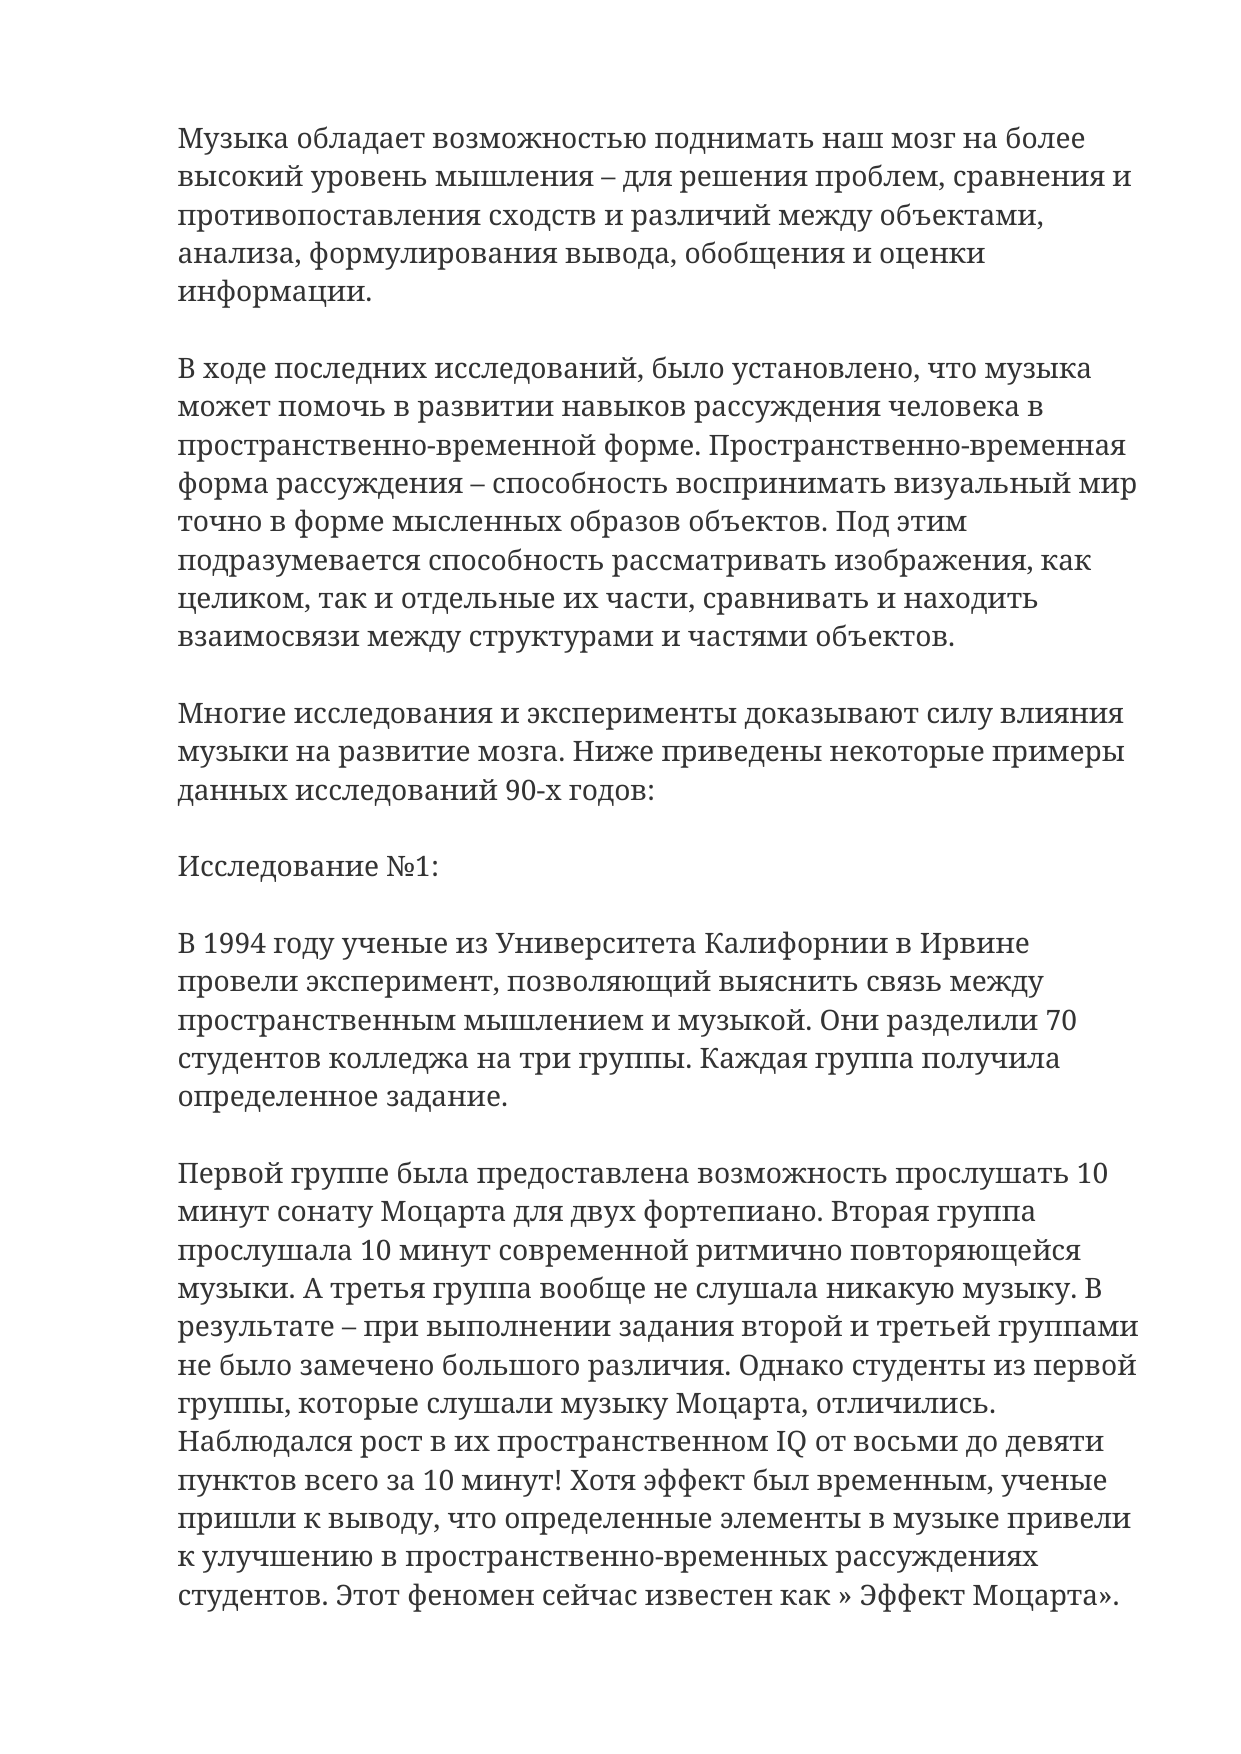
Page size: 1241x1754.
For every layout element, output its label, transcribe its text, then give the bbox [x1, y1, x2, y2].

text Исследование №1: [177, 846, 1152, 885]
text Музыка обладает возможностью поднимать наш мозг на более высокий уровень мышления – для решения проблем, сравнения и противопоставления сходств и различий между объектами, анализа, формулирования вывода, обобщения и оценки информации. [177, 118, 1152, 310]
text В 1994 году ученые из Университета Калифорнии в Ирвине провели эксперимент, позволяющий выяснить связь между пространственным мышлением и музыкой. Они разделили 70 студентов колледжа на три группы. Каждая группа получила определенное задание. [177, 923, 1152, 1115]
text В ходе последних исследований, было установлено, что музыка может помочь в развитии навыков рассуждения человека в пространственно-временной форме. Пространственно-временная форма рассуждения – способность воспринимать визуальный мир точно в форме мысленных образов объектов. Под этим подразумевается способность рассматривать изображения, как целиком, так и отдельные их части, сравнивать и находить взаимосвязи между структурами и частями объектов. [177, 348, 1152, 655]
text Многие исследования и эксперименты доказывают силу влияния музыки на развитие мозга. Ниже приведены некоторые примеры данных исследований 90-х годов: [177, 693, 1152, 808]
text Первой группе была предоставлена возможность прослушать 10 минут сонату Моцарта для двух фортепиано. Вторая группа прослушала 10 минут современной ритмично повторяющейся музыки. А третья группа вообще не слушала никакую музыку. В результате – при выполнении задания второй и третьей группами не было замечено большого различия. Однако студенты из первой группы, которые слушали музыку Моцарта, отличились. Наблюдался рост в их пространственном IQ от восьми до девяти пунктов всего за 10 минут! Хотя эффект был временным, ученые пришли к выводу, что определенные элементы в музыке привели к улучшению в пространственно-временных рассуждениях студентов. Этот феномен сейчас известен как » Эффект Моцарта». [177, 1153, 1152, 1613]
